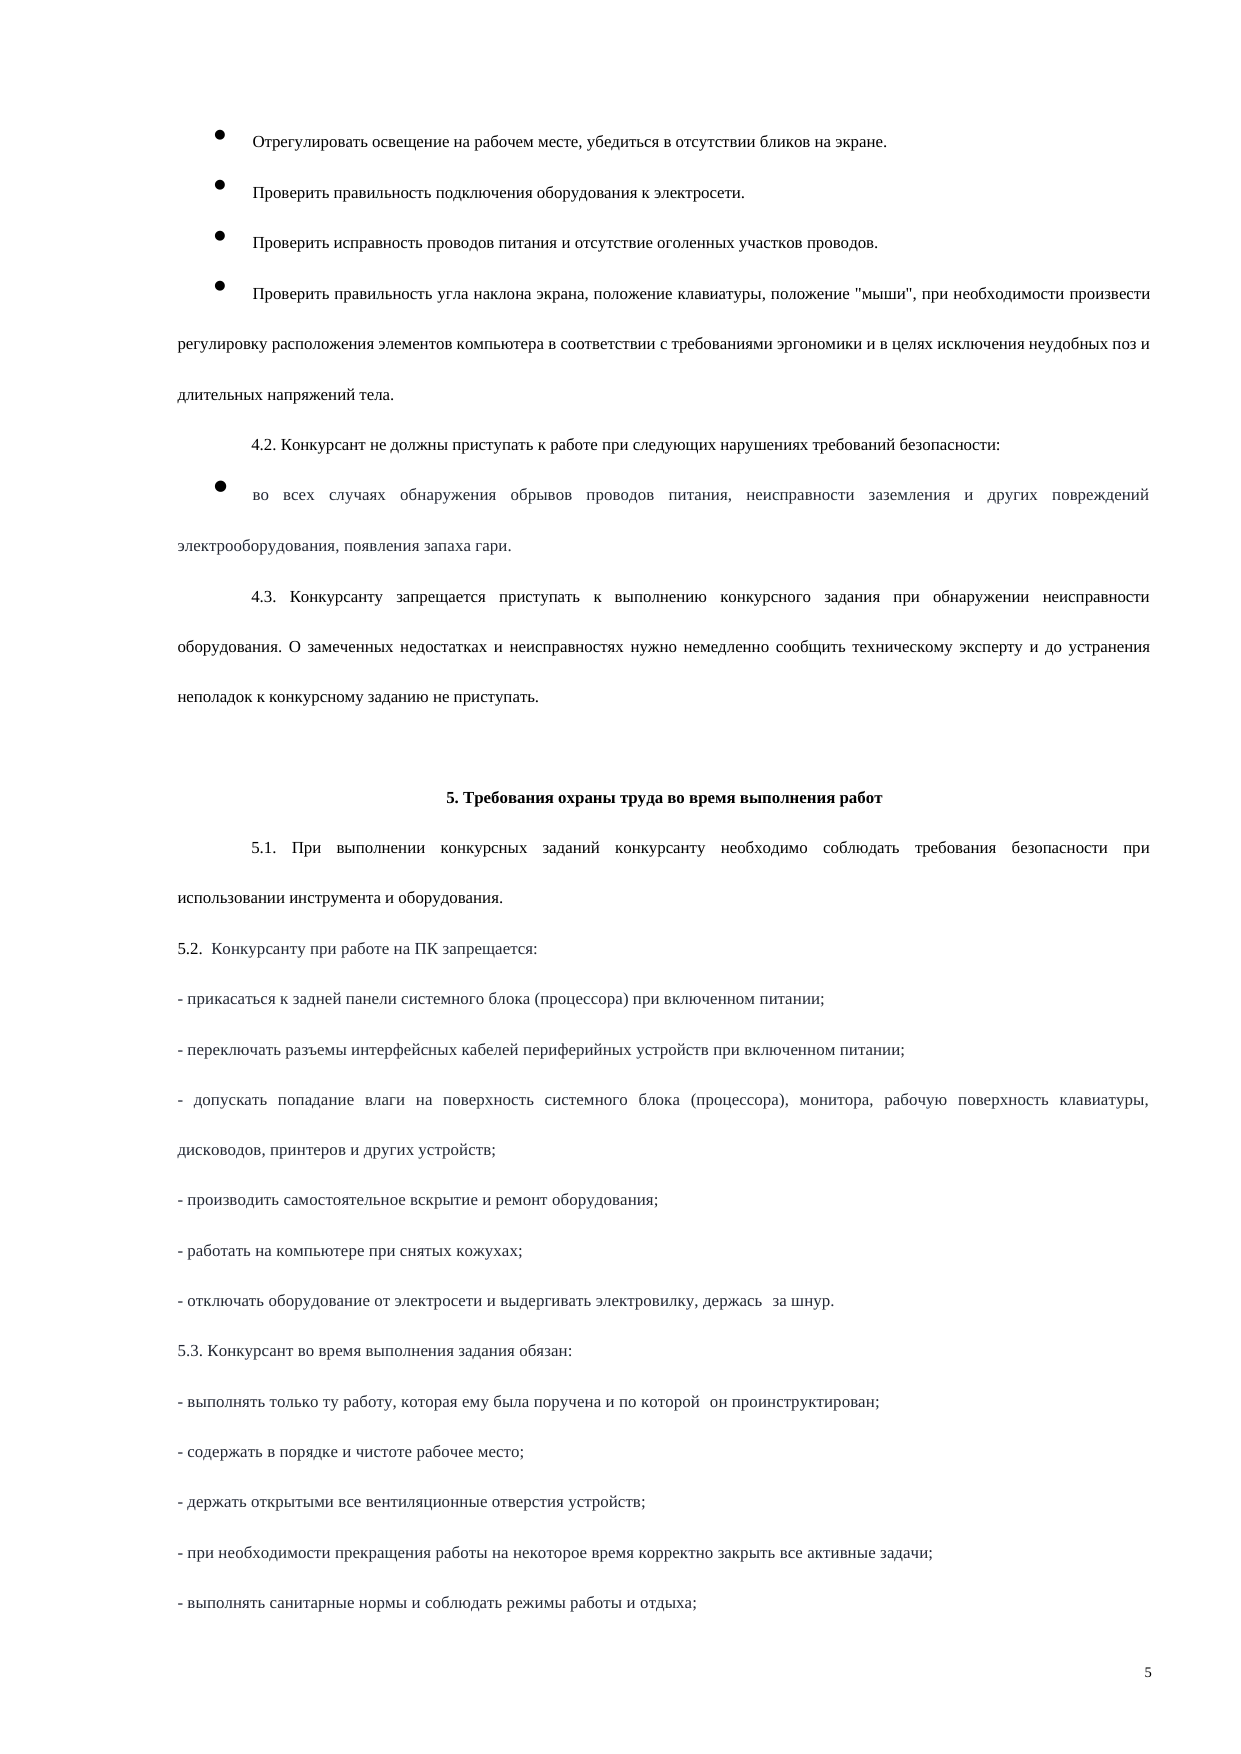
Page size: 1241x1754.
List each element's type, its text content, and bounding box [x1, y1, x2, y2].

text - допускать попадание влаги на поверхность системного блока (процессора), монитора, рабочую поверхность клавиатуры, дисководов, принтеров и других устройств; [177, 1075, 1152, 1159]
text 5.1. При выполнении конкурсных заданий конкурсанту необходимо соблюдать требования безопасности при использовании инструмента и оборудования. [177, 824, 1152, 908]
text - выполнять санитарные нормы и соблюдать режимы работы и отдыха; [177, 1578, 1152, 1612]
text 5. Требования охраны труда во время выполнения работ [177, 773, 1152, 807]
text - при необходимости прекращения работы на некоторое время корректно закрыть все активные задачи; [177, 1528, 1152, 1562]
text - содержать в порядке и чистоте рабочее место; [177, 1428, 1152, 1461]
text - производить самостоятельное вскрытие и ремонт оборудования; [177, 1176, 1152, 1209]
text - выполнять только ту работу, которая ему была поручена и по которой он проинструктирован; [177, 1377, 1152, 1411]
text - работать на компьютере при снятых кожухах; [177, 1226, 1152, 1260]
list Проверить правильность подключения оборудования к электросети. [177, 168, 1152, 202]
text - держать открытыми все вентиляционные отверстия устройств; [177, 1478, 1152, 1511]
list во всех случаях обнаружения обрывов проводов питания, неисправности заземления и других повреждений электрооборудования, появления запаха гари. [177, 471, 1152, 556]
list Проверить исправность проводов питания и отсутствие оголенных участков проводов. [177, 219, 1152, 253]
text 5.3. Конкурсант во время выполнения задания обязан: [177, 1327, 1152, 1361]
text 5.2. Конкурсанту при работе на ПК запрещается: [177, 924, 1152, 958]
text - отключать оборудование от электросети и выдергивать электровилку, держась за шнур. [177, 1277, 1152, 1310]
text 4.2. Конкурсант не должны приступать к работе при следующих нарушениях требований безопасности: [177, 420, 1152, 454]
list Проверить правильность угла наклона экрана, положение клавиатуры, положение "мыши", при необходимости произвести регулировку расположения элементов компьютера в соответствии с требованиями эргономики и в целях исключения неудобных поз и длительных напряжений тела. [177, 269, 1152, 404]
text 4.3. Конкурсанту запрещается приступать к выполнению конкурсного задания при обнаружении неисправности оборудования. О замеченных недостатках и неисправностях нужно немедленно сообщить техническому эксперту и до устранения неполадок к конкурсному заданию не приступать. [177, 572, 1152, 706]
text - переключать разъемы интерфейсных кабелей периферийных устройств при включенном питании; [177, 1025, 1152, 1059]
text - прикасаться к задней панели системного блока (процессора) при включенном питании; [177, 975, 1152, 1008]
list Отрегулировать освещение на рабочем месте, убедиться в отсутствии бликов на экране. [177, 118, 1152, 152]
